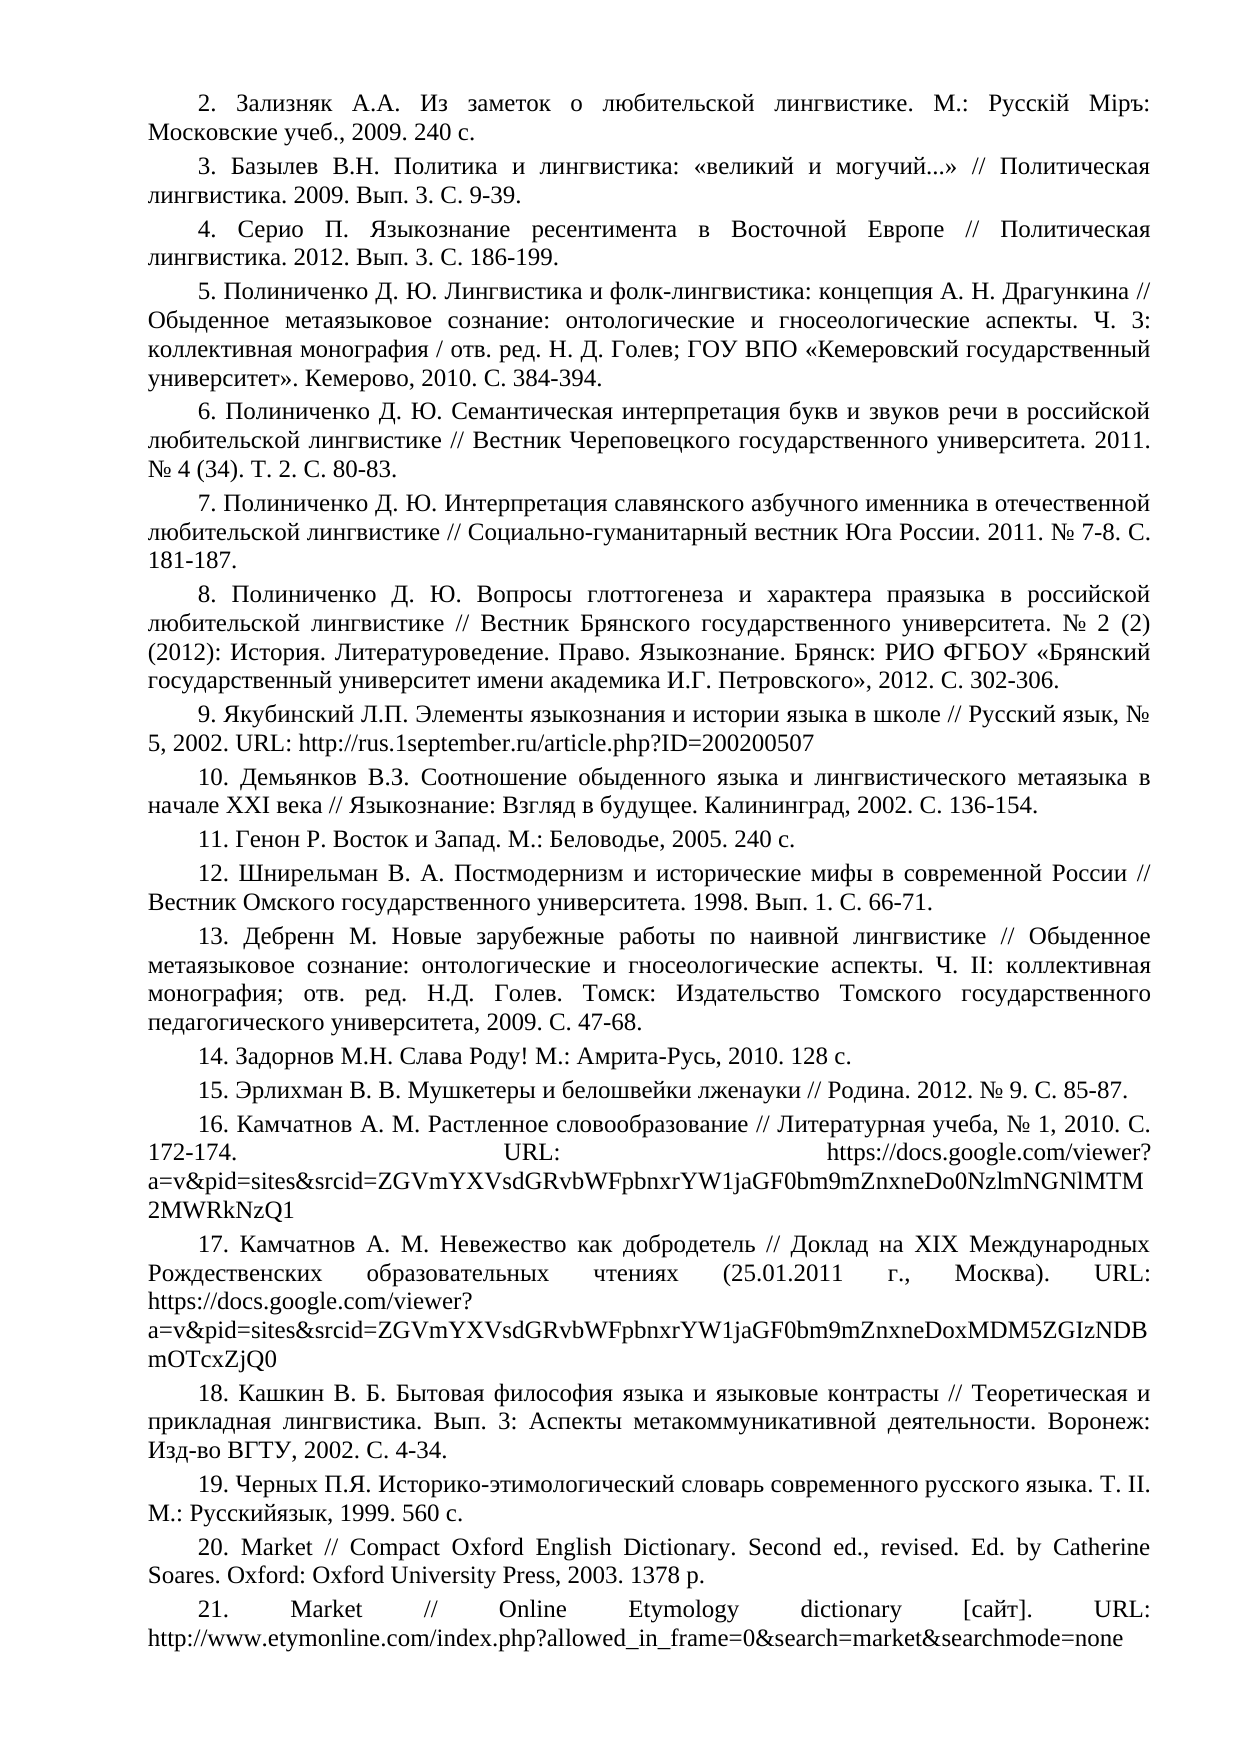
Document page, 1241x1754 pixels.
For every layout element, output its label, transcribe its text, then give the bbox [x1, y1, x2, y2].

text 9. Якубинский Л.П. Элементы языкознания и истории языка в школе // Русский язык, № 5, 2002. URL: http://rus.1september.ru/article.php?ID=200200507 [148, 699, 1152, 757]
text 20. Market // Compact Oxford English Dictionary. Second ed., revised. Ed. by Catherine Soares. Oxford: Oxford University Press, 2003. 1378 p. [148, 1532, 1152, 1589]
text 12. Шнирельман В. А. Постмодернизм и исторические мифы в современной России // Вестник Омского государственного университета. 1998. Вып. 1. С. 66-71. [148, 858, 1152, 916]
text 21. Market // Online Etymology dictionary [сайт]. URL: http://www.etymonline.com/index.php?allowed_in_frame=0&search=market&searchmode=none [148, 1594, 1152, 1652]
text 2. Зализняк А.А. Из заметок о любительской лингвистике. М.: Русскiй Мiръ: Московские учеб., 2009. 240 с. [148, 88, 1152, 146]
text 19. Черных П.Я. Историко-этимологический словарь современного русского языка. Т. II. М.: Русскийязык, 1999. 560 с. [148, 1469, 1152, 1527]
text 4. Серио П. Языкознание ресентимента в Восточной Европе // Политическая лингвистика. 2012. Вып. 3. С. 186-199. [148, 214, 1152, 271]
text 6. Полиниченко Д. Ю. Семантическая интерпретация букв и звуков речи в российской любительской лингвистике // Вестник Череповецкого государственного университета. 2011. № 4 (34). Т. 2. С. 80-83. [148, 396, 1152, 483]
text 5. Полиниченко Д. Ю. Лингвистика и фолк-лингвистика: концепция А. Н. Драгункина // Обыденное метаязыковое сознание: онтологические и гносеологические аспекты. Ч. 3: коллективная монография / отв. ред. Н. Д. Голев; ГОУ ВПО «Кемеровский государственный университет». Кемерово, 2010. С. 384-394. [148, 276, 1152, 391]
text 14. Задорнов М.Н. Слава Роду! М.: Амрита-Русь, 2010. 128 c. [148, 1041, 1152, 1070]
text 13. Дебренн М. Новые зарубежные работы по наивной лингвистике // Обыденное метаязыковое сознание: онтологические и гносеологические аспекты. Ч. II: коллективная монография; отв. ред. Н.Д. Голев. Томск: Издательство Томского государственного педагогического университета, 2009. С. 47-68. [148, 921, 1152, 1036]
text 10. Демьянков В.З. Соотношение обыденного языка и лингвистического метаязыка в начале XXI века // Языкознание: Взгляд в будущее. Калининград, 2002. С. 136-154. [148, 762, 1152, 819]
text 3. Базылев В.Н. Политика и лингвистика: «великий и могучий...» // Политическая лингвистика. 2009. Вып. 3. С. 9-39. [148, 151, 1152, 209]
text 18. Кашкин В. Б. Бытовая философия языка и языковые контрасты // Теоретическая и прикладная лингвистика. Вып. 3: Аспекты метакоммуникативной деятельности. Воронеж: Изд-во ВГТУ, 2002. С. 4-34. [148, 1378, 1152, 1464]
text 11. Генон Р. Восток и Запад. М.: Беловодье, 2005. 240 с. [148, 824, 1152, 853]
text 8. Полиниченко Д. Ю. Вопросы глоттогенеза и характера праязыка в российской любительской лингвистике // Вестник Брянского государственного университета. № 2 (2) (2012): История. Литературоведение. Право. Языкознание. Брянск: РИО ФГБОУ «Брянский государственный университет имени академика И.Г. Петровского», 2012. С. 302-306. [148, 579, 1152, 694]
text 7. Полиниченко Д. Ю. Интерпретация славянского азбучного именника в отечественной любительской лингвистике // Социально-гуманитарный вестник Юга России. 2011. № 7-8. С. 181-187. [148, 488, 1152, 574]
text 15. Эрлихман В. В. Мушкетеры и белошвейки лженауки // Родина. 2012. № 9. С. 85-87. [148, 1075, 1152, 1104]
text 16. Камчатнов А. М. Растленное словообразование // Литературная учеба, № 1, 2010. С. 172-174. URL: https://docs.google.com/viewer?a=v&pid=sites&srcid=ZGVmYXVsdGRvbWFpbnxrYW1jaGF0bm9mZnxneDo0NzlmNGNlMTM2MWRkNzQ1 [148, 1109, 1152, 1224]
text 17. Камчатнов А. М. Невежество как добродетель // Доклад на XIX Международных Рождественских образовательных чтениях (25.01.2011 г., Москва). URL: https://docs.google.com/viewer?a=v&pid=sites&srcid=ZGVmYXVsdGRvbWFpbnxrYW1jaGF0bm9mZnxneDoxMDM5ZGIzNDBmOTcxZjQ0 [148, 1229, 1152, 1373]
